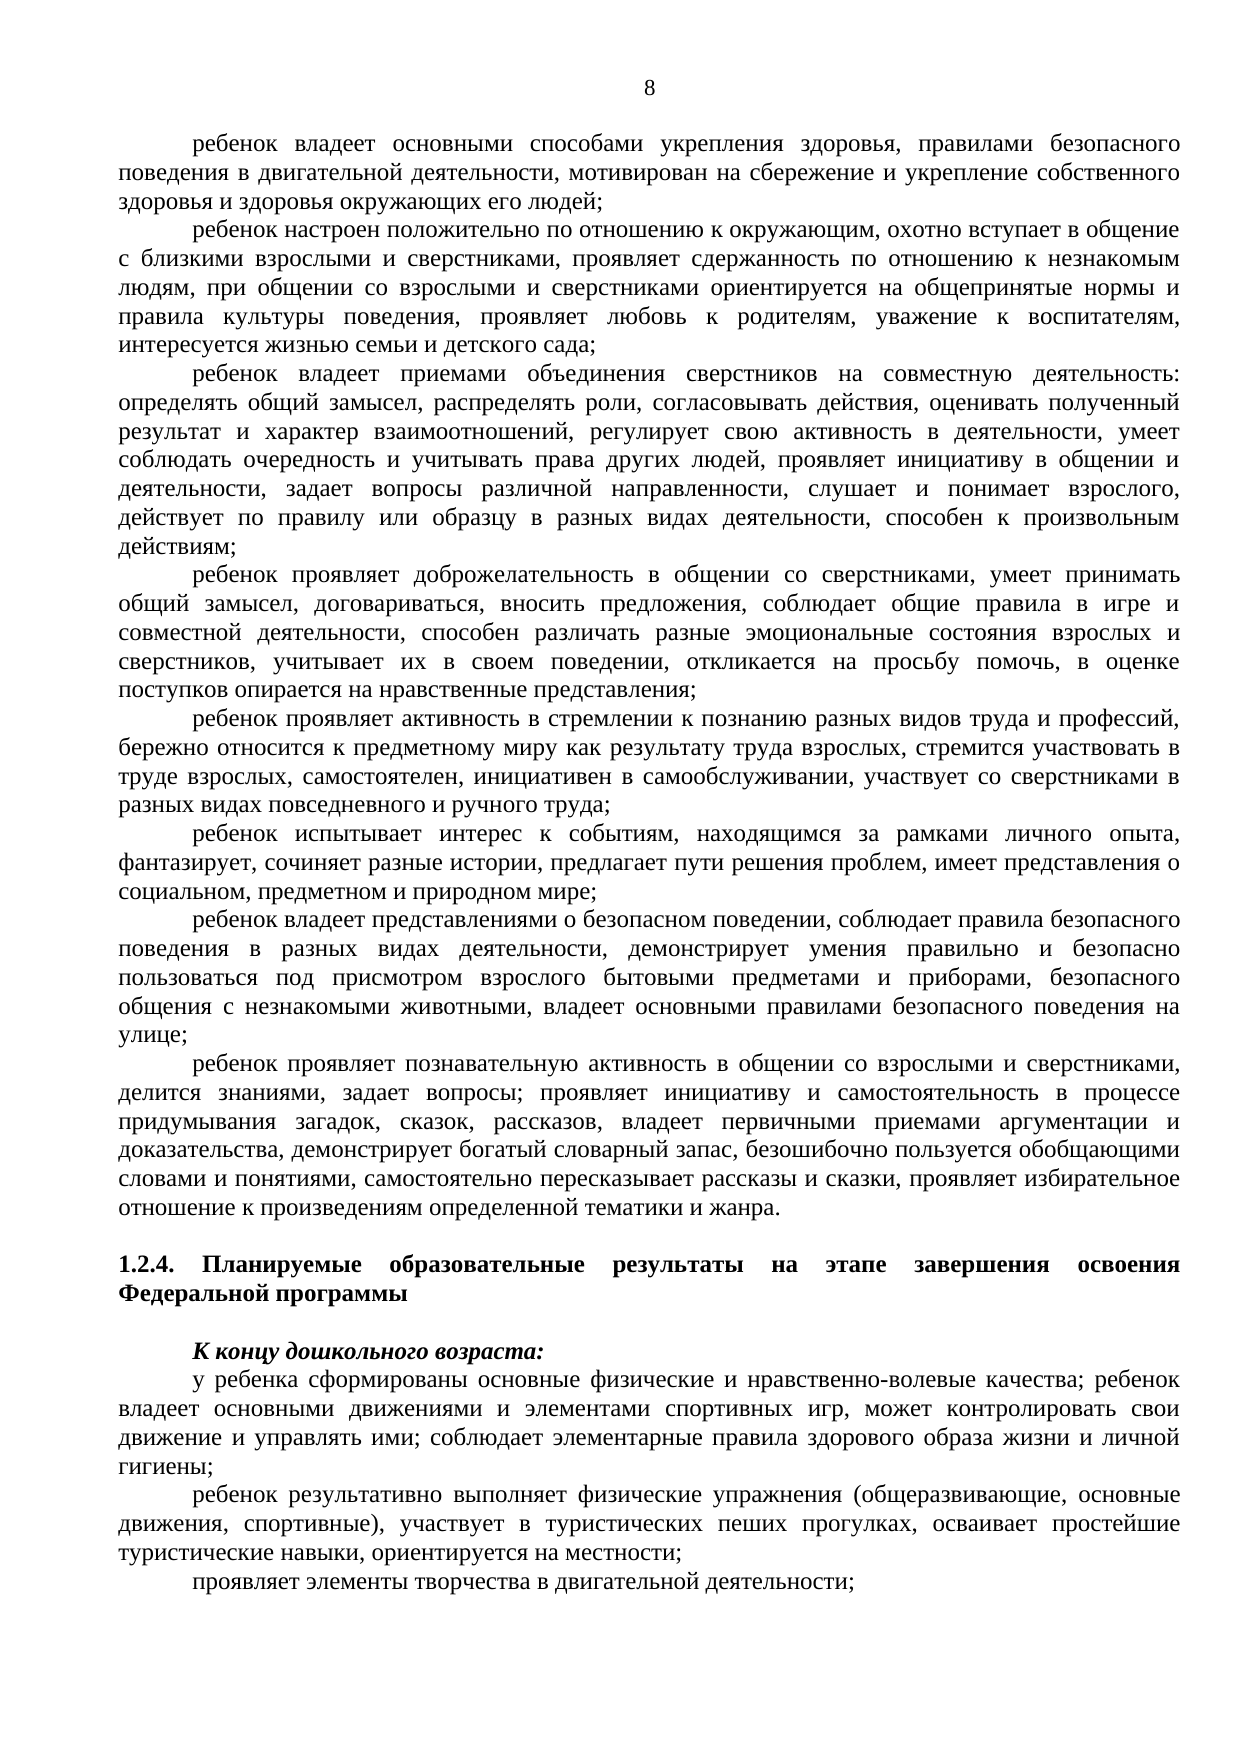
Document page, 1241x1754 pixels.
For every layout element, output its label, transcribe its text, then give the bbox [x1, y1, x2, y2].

text ребенок результативно выполняет физические упражнения (общеразвивающие, основные движения, спортивные), участвует в туристических пеших прогулках, осваивает простейшие туристические навыки, ориентируется на местности; [118, 1479, 1181, 1566]
text ребенок проявляет активность в стремлении к познанию разных видов труда и профессий, бережно относится к предметному миру как результату труда взрослых, стремится участвовать в труде взрослых, самостоятелен, инициативен в самообслуживании, участвует со сверстниками в разных видах повседневного и ручного труда; [118, 703, 1181, 818]
text К концу дошкольного возраста: [118, 1336, 1181, 1364]
text проявляет элементы творчества в двигательной деятельности; [118, 1566, 1181, 1594]
text ребенок проявляет доброжелательность в общении со сверстниками, умеет принимать общий замысел, договариваться, вносить предложения, соблюдает общие правила в игре и совместной деятельности, способен различать разные эмоциональные состояния взрослых и сверстников, учитывает их в своем поведении, откликается на просьбу помочь, в оценке поступков опирается на нравственные представления; [118, 559, 1181, 703]
text ребенок испытывает интерес к событиям, находящимся за рамками личного опыта, фантазирует, сочиняет разные истории, предлагает пути решения проблем, имеет представления о социальном, предметном и природном мире; [118, 818, 1181, 904]
text ребенок владеет приемами объединения сверстников на совместную деятельность: определять общий замысел, распределять роли, согласовывать действия, оценивать полученный результат и характер взаимоотношений, регулирует свою активность в деятельности, умеет соблюдать очередность и учитывать права других людей, проявляет инициативу в общении и деятельности, задает вопросы различной направленности, слушает и понимает взрослого, действует по правилу или образцу в разных видах деятельности, способен к произвольным действиям; [118, 358, 1181, 559]
text 1.2.4. Планируемые образовательные результаты на этапе завершения освоения Федеральной программы [118, 1249, 1181, 1307]
text ребенок владеет представлениями о безопасном поведении, соблюдает правила безопасного поведения в разных видах деятельности, демонстрирует умения правильно и безопасно пользоваться под присмотром взрослого бытовыми предметами и приборами, безопасного общения с незнакомыми животными, владеет основными правилами безопасного поведения на улице; [118, 904, 1181, 1048]
text ребенок проявляет познавательную активность в общении со взрослыми и сверстниками, делится знаниями, задает вопросы; проявляет инициативу и самостоятельность в процессе придумывания загадок, сказок, рассказов, владеет первичными приемами аргументации и доказательства, демонстрирует богатый словарный запас, безошибочно пользуется обобщающими словами и понятиями, самостоятельно пересказывает рассказы и сказки, проявляет избирательное отношение к произведениям определенной тематики и жанра. [118, 1048, 1181, 1221]
text у ребенка сформированы основные физические и нравственно-волевые качества; ребенок владеет основными движениями и элементами спортивных игр, может контролировать свои движение и управлять ими; соблюдает элементарные правила здорового образа жизни и личной гигиены; [118, 1364, 1181, 1479]
text ребенок владеет основными способами укрепления здоровья, правилами безопасного поведения в двигательной деятельности, мотивирован на сбережение и укрепление собственного здоровья и здоровья окружающих его людей; [118, 128, 1181, 214]
text ребенок настроен положительно по отношению к окружающим, охотно вступает в общение с близкими взрослыми и сверстниками, проявляет сдержанность по отношению к незнакомым людям, при общении со взрослыми и сверстниками ориентируется на общепринятые нормы и правила культуры поведения, проявляет любовь к родителям, уважение к воспитателям, интересуется жизнью семьи и детского сада; [118, 214, 1181, 358]
